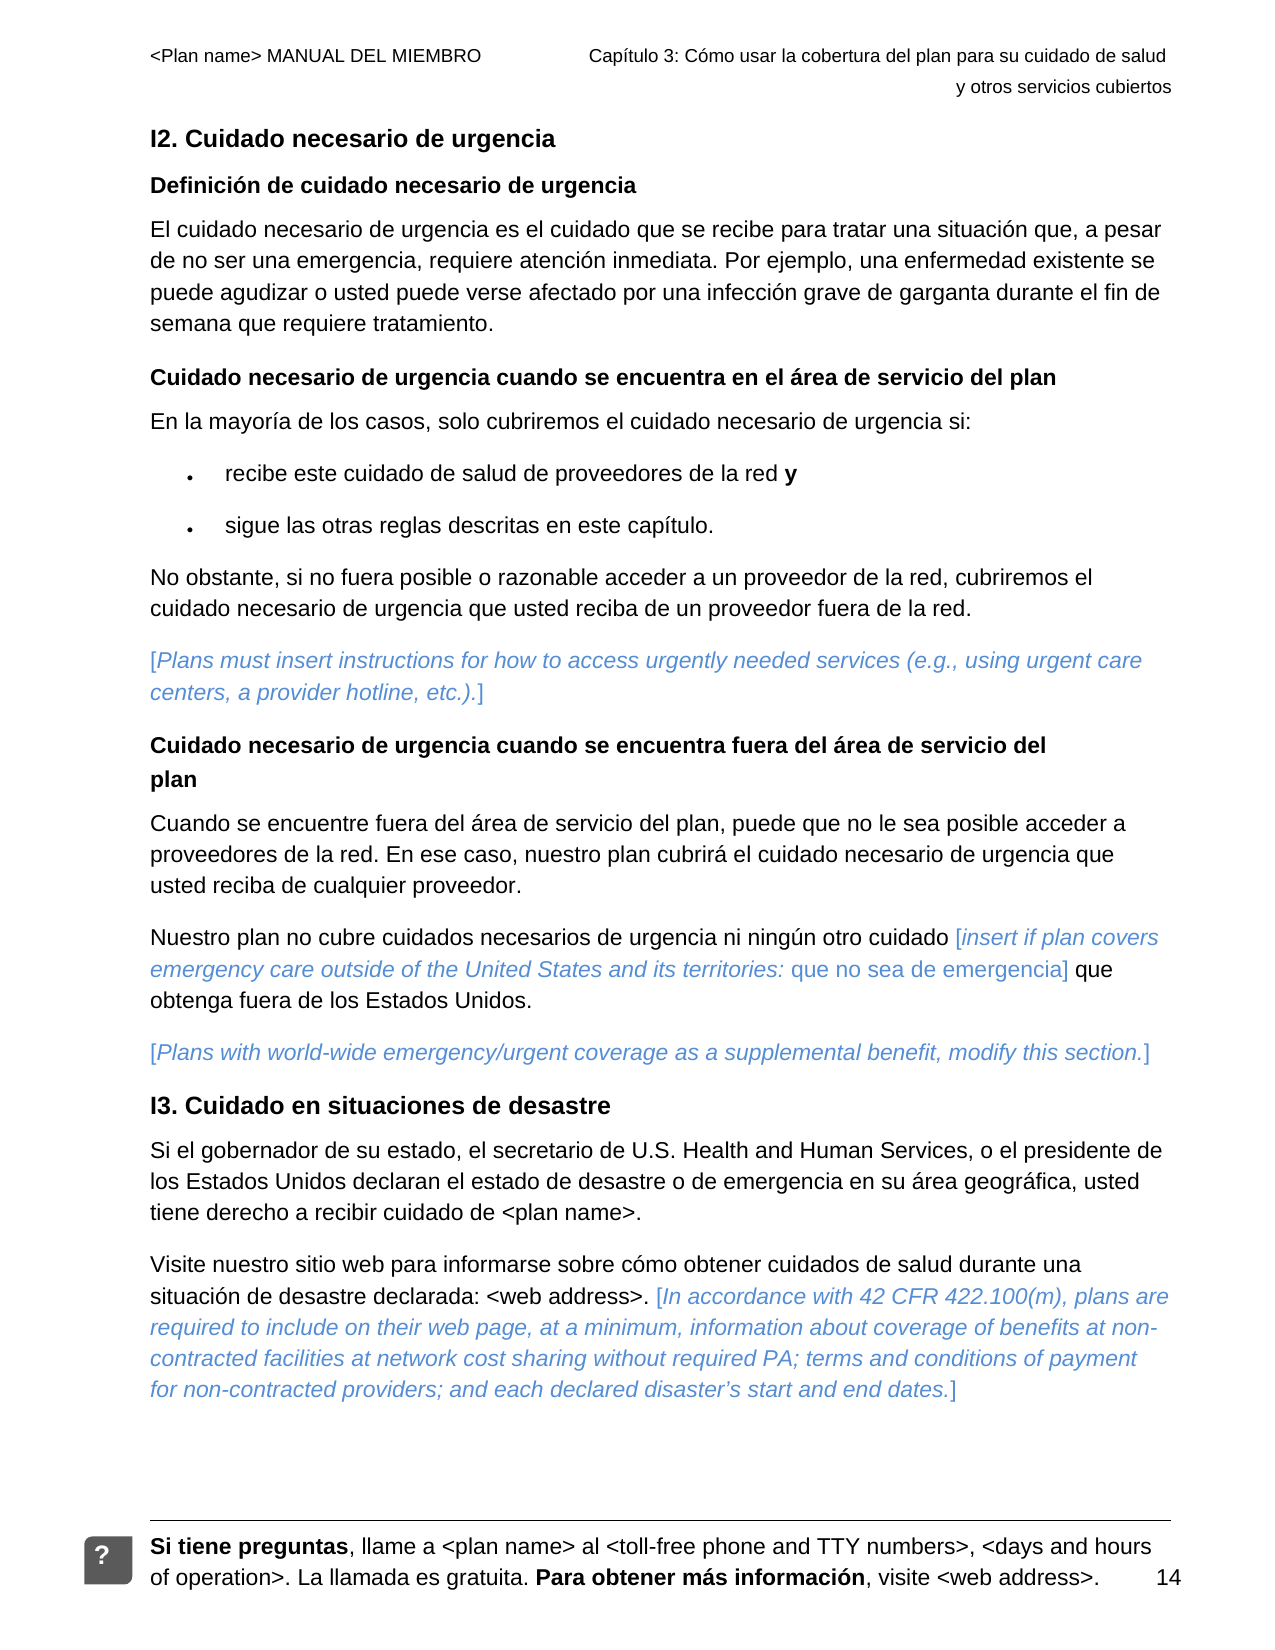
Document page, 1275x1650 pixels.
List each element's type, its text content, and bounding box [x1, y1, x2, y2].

subtitle I2. Cuidado necesario de urgencia [150, 121, 1096, 154]
text Nuestro plan no cubre cuidados necesarios de urgencia ni ningún otro cuidado [insert if plan covers emergency care outside of the United States and its territories: que no sea de emergencia] que obtenga fuera de los Estados Unidos. [150, 921, 1171, 1014]
text No obstante, si no fuera posible o razonable acceder a un proveedor de la red, cubriremos el cuidado necesario de urgencia que usted reciba de un proveedor fuera de la red. [150, 560, 1171, 623]
text Visite nuestro sitio web para informarse sobre cómo obtener cuidados de salud durante una situación de desastre declarada: <web address>. [In accordance with 42 CFR 422.100(m), plans are required to include on their web page, at a minimum, information about coverage of benefits at non-contracted facilities at network cost sharing without required PA; terms and conditions of payment for non-contracted providers; and each declared disaster’s start and end dates.] [150, 1248, 1171, 1404]
subtitle I3. Cuidado en situaciones de desastre [150, 1087, 1096, 1121]
text [Plans with world-wide emergency/urgent coverage as a supplemental benefit, modify this section.] [150, 1035, 1171, 1067]
subtitle Cuidado necesario de urgencia cuando se encuentra fuera del área de servicio del plan [150, 727, 1096, 794]
list sigue las otras reglas descritas en este capítulo. [187, 508, 1096, 539]
text El cuidado necesario de urgencia es el cuidado que se recibe para tratar una situación que, a pesar de no ser una emergencia, requiere atención inmediata. Por ejemplo, una enfermedad existente se puede agudizar o usted puede verse afectado por una infección grave de garganta durante el fin de semana que requiere tratamiento. [150, 212, 1171, 337]
text Cuando se encuentre fuera del área de servicio del plan, puede que no le sea posible acceder a proveedores de la red. En ese caso, nuestro plan cubrirá el cuidado necesario de urgencia que usted reciba de cualquier proveedor. [150, 806, 1171, 900]
text En la mayoría de los casos, solo cubriremos el cuidado necesario de urgencia si: [150, 404, 1171, 435]
subtitle Definición de cuidado necesario de urgencia [150, 167, 1096, 200]
text [Plans must insert instructions for how to access urgently needed services (e.g., using urgent care centers, a provider hotline, etc.).] [150, 644, 1171, 706]
text Si el gobernador de su estado, el secretario de U.S. Health and Human Services, o el presidente de los Estados Unidos declaran el estado de desastre o de emergencia en su área geográfica, usted tiene derecho a recibir cuidado de <plan name>. [150, 1133, 1171, 1227]
list recibe este cuidado de salud de proveedores de la red y [187, 456, 1096, 487]
subtitle Cuidado necesario de urgencia cuando se encuentra en el área de servicio del plan [150, 358, 1096, 392]
